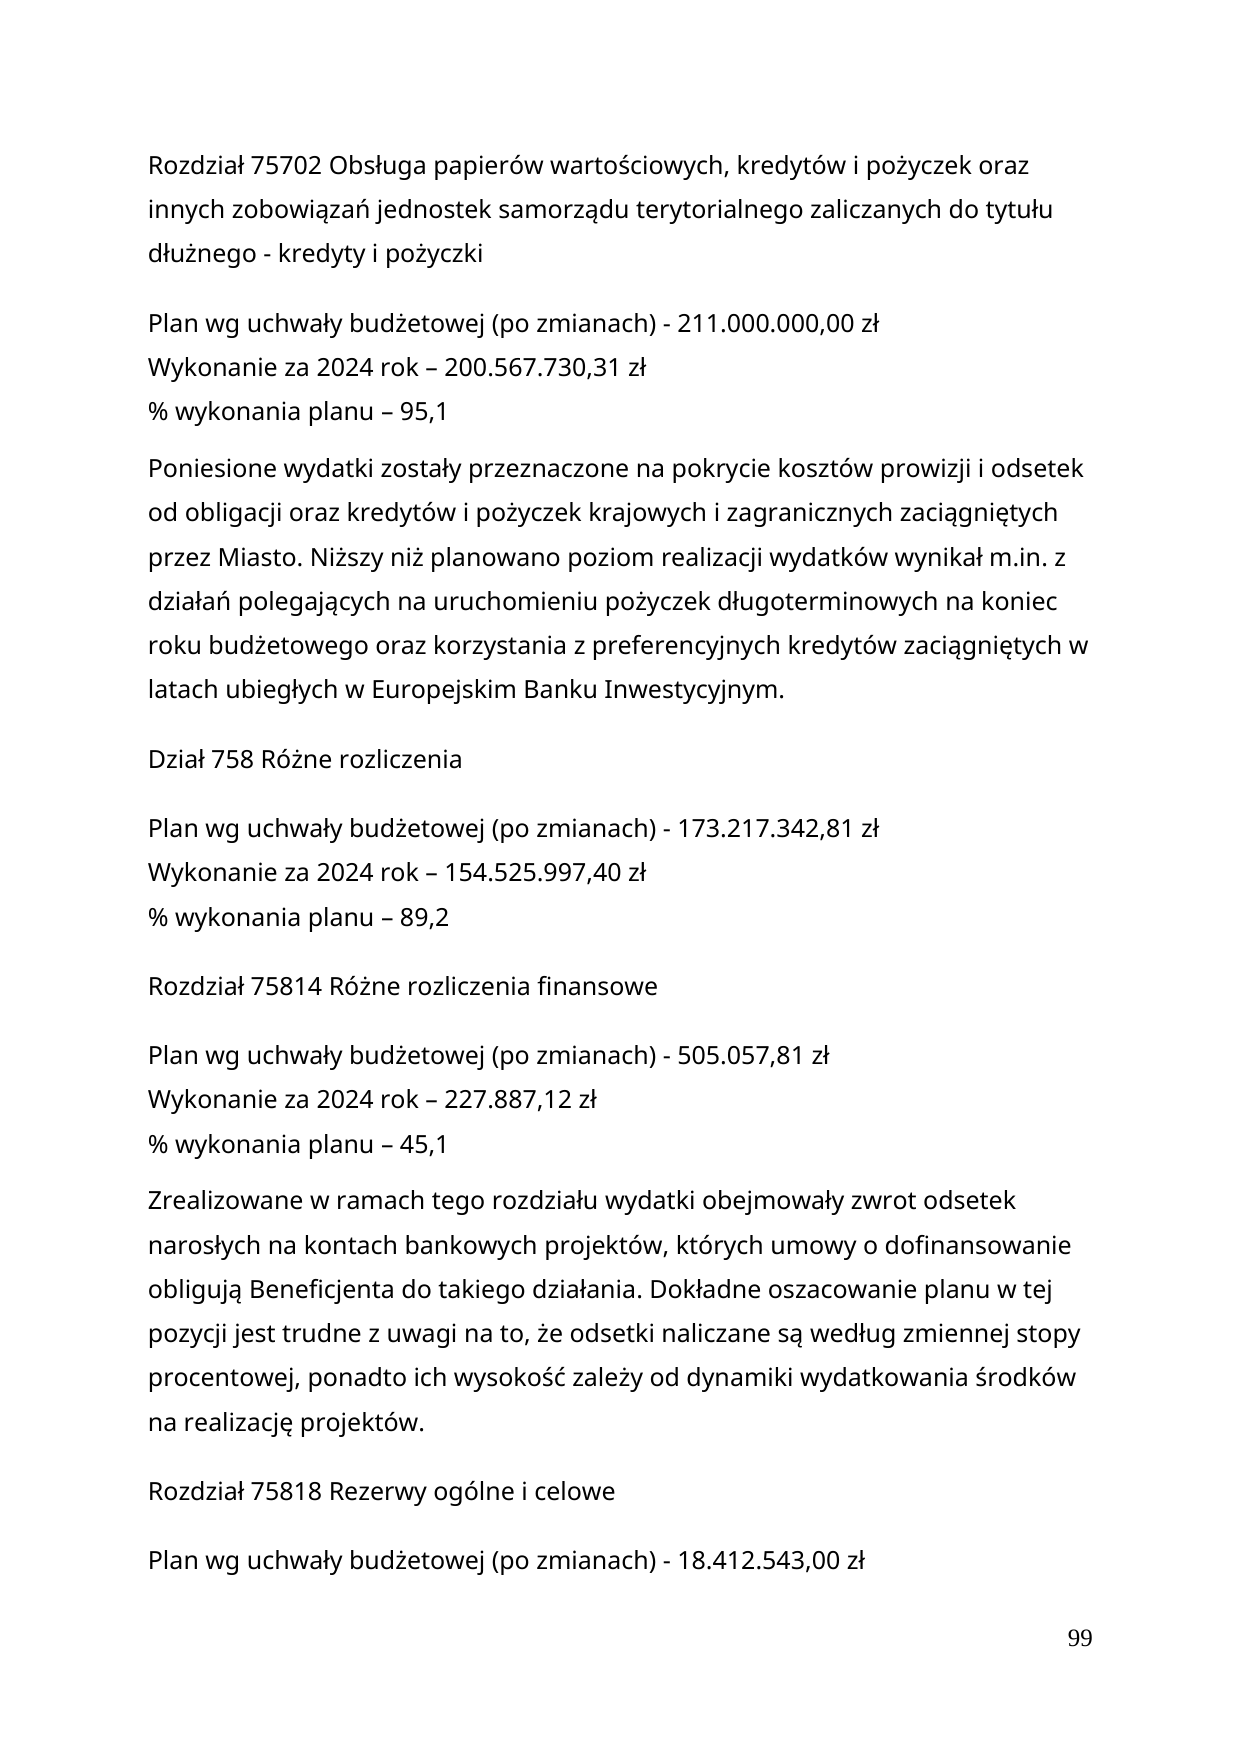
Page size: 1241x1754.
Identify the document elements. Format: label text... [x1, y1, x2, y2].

text Wykonanie za 2024 rok – 200.567.730,31 zł [148, 350, 1093, 384]
text Rozdział 75818 Rezerwy ogólne i celowe [148, 1474, 1093, 1508]
text Plan wg uchwały budżetowej (po zmianach) - 211.000.000,00 zł [148, 305, 1093, 339]
text Poniesione wydatki zostały przeznaczone na pokrycie kosztów prowizji i odsetek od obligacji oraz kredytów i pożyczek krajowych i zagranicznych zaciągniętych przez Miasto. Niższy niż planowano poziom realizacji wydatków wynikał m.in. z działań polegających na uruchomieniu pożyczek długoterminowych na koniec roku budżetowego oraz korzystania z preferencyjnych kredytów zaciągniętych w latach ubiegłych w Europejskim Banku Inwestycyjnym. [148, 451, 1093, 706]
text Zrealizowane w ramach tego rozdziału wydatki obejmowały zwrot odsetek narosłych na kontach bankowych projektów, których umowy o dofinansowanie obligują Beneficjenta do takiego działania. Dokładne oszacowanie planu w tej pozycji jest trudne z uwagi na to, że odsetki naliczane są według zmiennej stopy procentowej, ponadto ich wysokość zależy od dynamiki wydatkowania środków na realizację projektów. [148, 1183, 1093, 1438]
text Plan wg uchwały budżetowej (po zmianach) - 505.057,81 zł [148, 1038, 1093, 1072]
text Plan wg uchwały budżetowej (po zmianach) - 173.217.342,81 zł [148, 811, 1093, 845]
text Rozdział 75814 Różne rozliczenia finansowe [148, 968, 1093, 1002]
text % wykonania planu – 89,2 [148, 899, 1093, 933]
text Rozdział 75702 Obsługa papierów wartościowych, kredytów i pożyczek oraz innych zobowiązań jednostek samorządu terytorialnego zaliczanych do tytułu dłużnego - kredyty i pożyczki [148, 148, 1093, 270]
text % wykonania planu – 45,1 [148, 1126, 1093, 1160]
text % wykonania planu – 95,1 [148, 394, 1093, 428]
text Wykonanie za 2024 rok – 154.525.997,40 zł [148, 855, 1093, 889]
text Plan wg uchwały budżetowej (po zmianach) - 18.412.543,00 zł [148, 1543, 1093, 1577]
text Wykonanie za 2024 rok – 227.887,12 zł [148, 1082, 1093, 1116]
text Dział 758 Różne rozliczenia [148, 741, 1093, 775]
